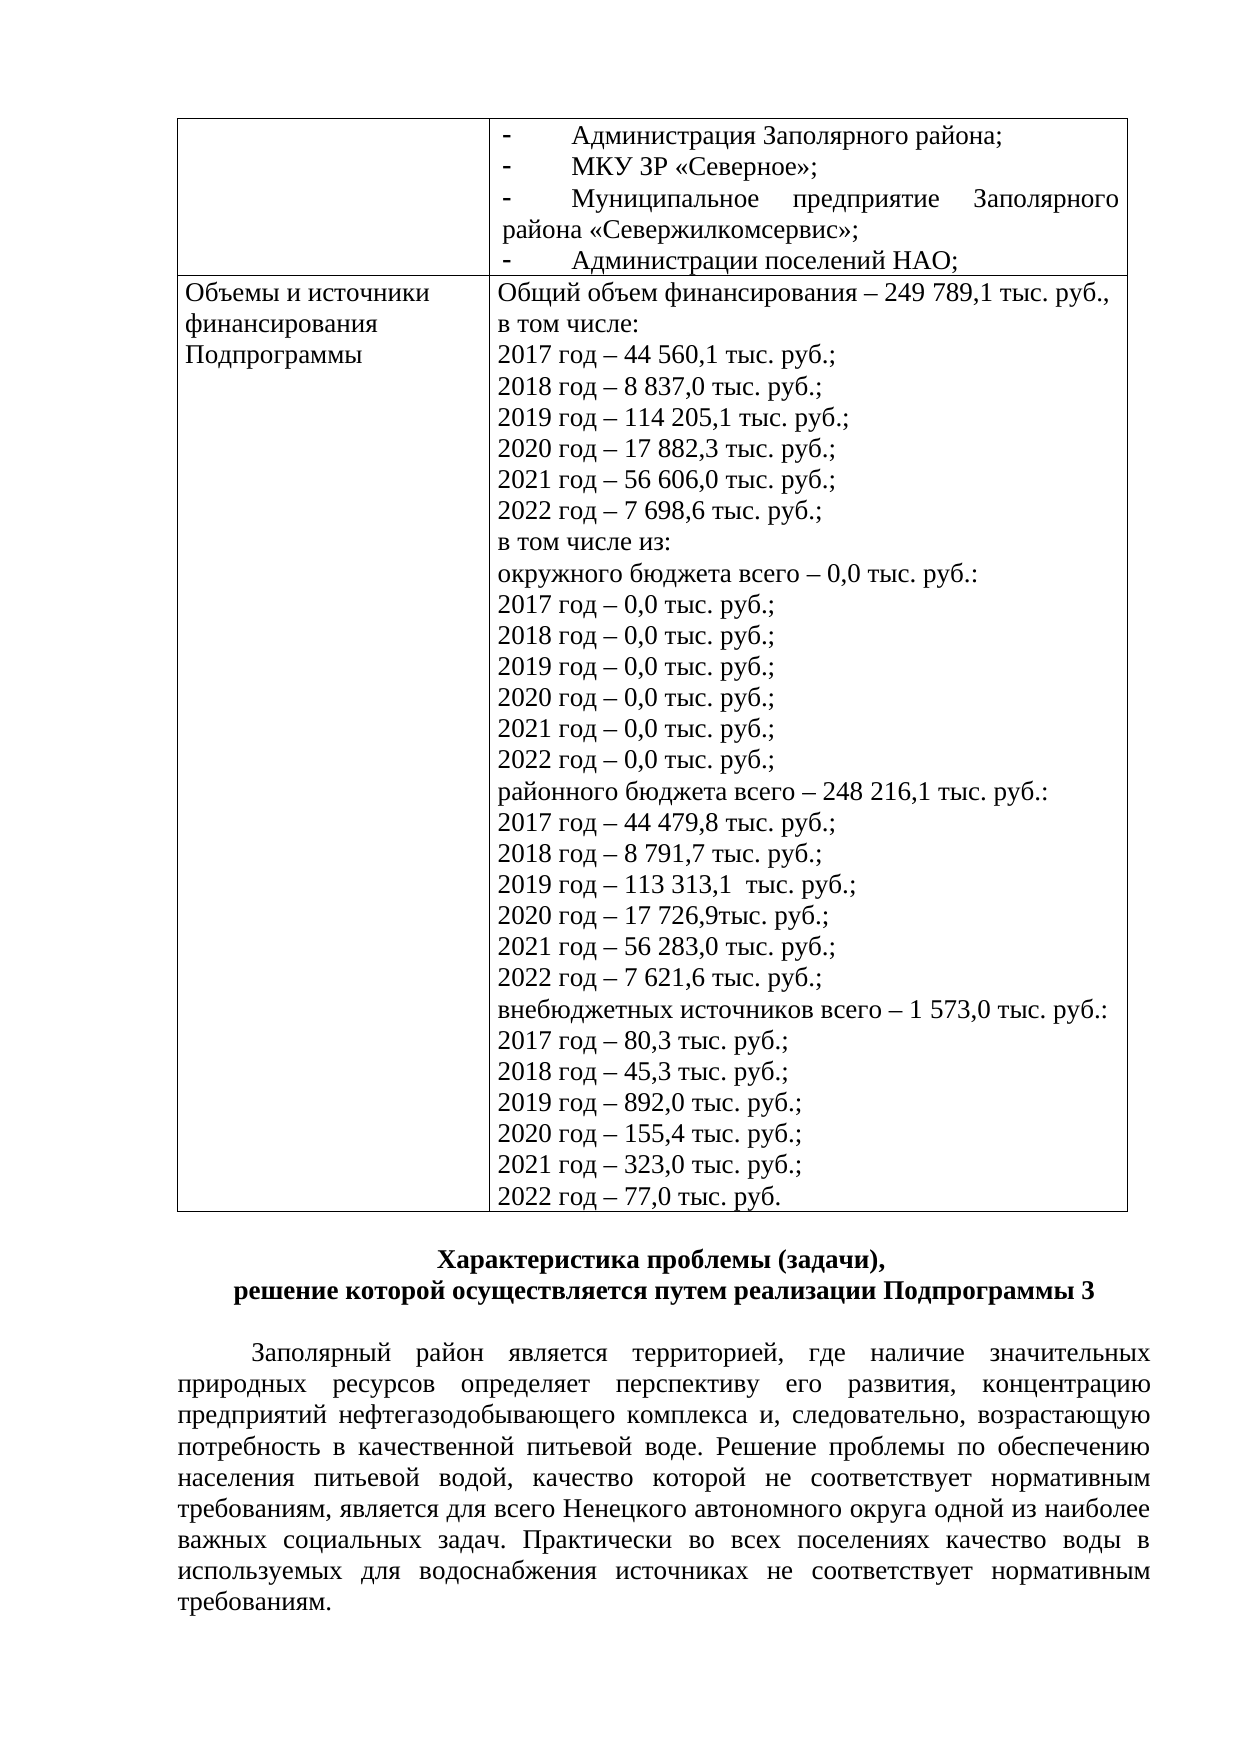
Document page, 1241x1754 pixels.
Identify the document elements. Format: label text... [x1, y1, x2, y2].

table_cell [490, 119, 1127, 275]
table_cell Объемы и источники финансирования Подпрограммы [178, 276, 489, 1211]
text Заполярный район является территорией, где наличие значительных природных ресурсов определяет перспективу его развития, концентрацию предприятий нефтегазодобывающего комплекса и, следовательно, возрастающую потребность в качественной питьевой воде. Решение проблемы по обеспечению населения питьевой водой, качество которой не соответствует нормативным требованиям, является для всего Ненецкого автономного округа одной из наиболее важных социальных задач. Практически во всех поселениях качество воды в используемых для водоснабжения источниках не соответствует нормативным требованиям. [177, 1336, 1152, 1617]
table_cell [178, 119, 489, 275]
table_cell Общий объем финансирования – 249 789,1 тыс. руб., в том числе: 2017 год – 44 560,1 тыс. руб.; 2018 год – 8 837,0 тыс. руб.; 2019 год – 114 205,1 тыс. руб.; 2020 год – 17 882,3 тыс. руб.; 2021 год – 56 606,0 тыс. руб.; 2022 год – 7 698,6 тыс. руб.; в том числе из: окружного бюджета всего – 0,0 тыс. руб.: 2017 год – 0,0 тыс. руб.; 2018 год – 0,0 тыс. руб.; 2019 год – 0,0 тыс. руб.; 2020 год – 0,0 тыс. руб.; 2021 год – 0,0 тыс. руб.; 2022 год – 0,0 тыс. руб.; районного бюджета всего – 248 216,1 тыс. руб.: 2017 год – 44 479,8 тыс. руб.; 2018 год – 8 791,7 тыс. руб.; 2019 год – 113 313,1 тыс. руб.; 2020 год – 17 726,9тыс. руб.; 2021 год – 56 283,0 тыс. руб.; 2022 год – 7 621,6 тыс. руб.; внебюджетных источников всего – 1 573,0 тыс. руб.: 2017 год – 80,3 тыс. руб.; 2018 год – 45,3 тыс. руб.; 2019 год – 892,0 тыс. руб.; 2020 год – 155,4 тыс. руб.; 2021 год – 323,0 тыс. руб.; 2022 год – 77,0 тыс. руб. [490, 276, 1127, 1211]
text Характеристика проблемы (задачи), решение которой осуществляется путем реализации Подпрограммы 3 [177, 1243, 1152, 1305]
